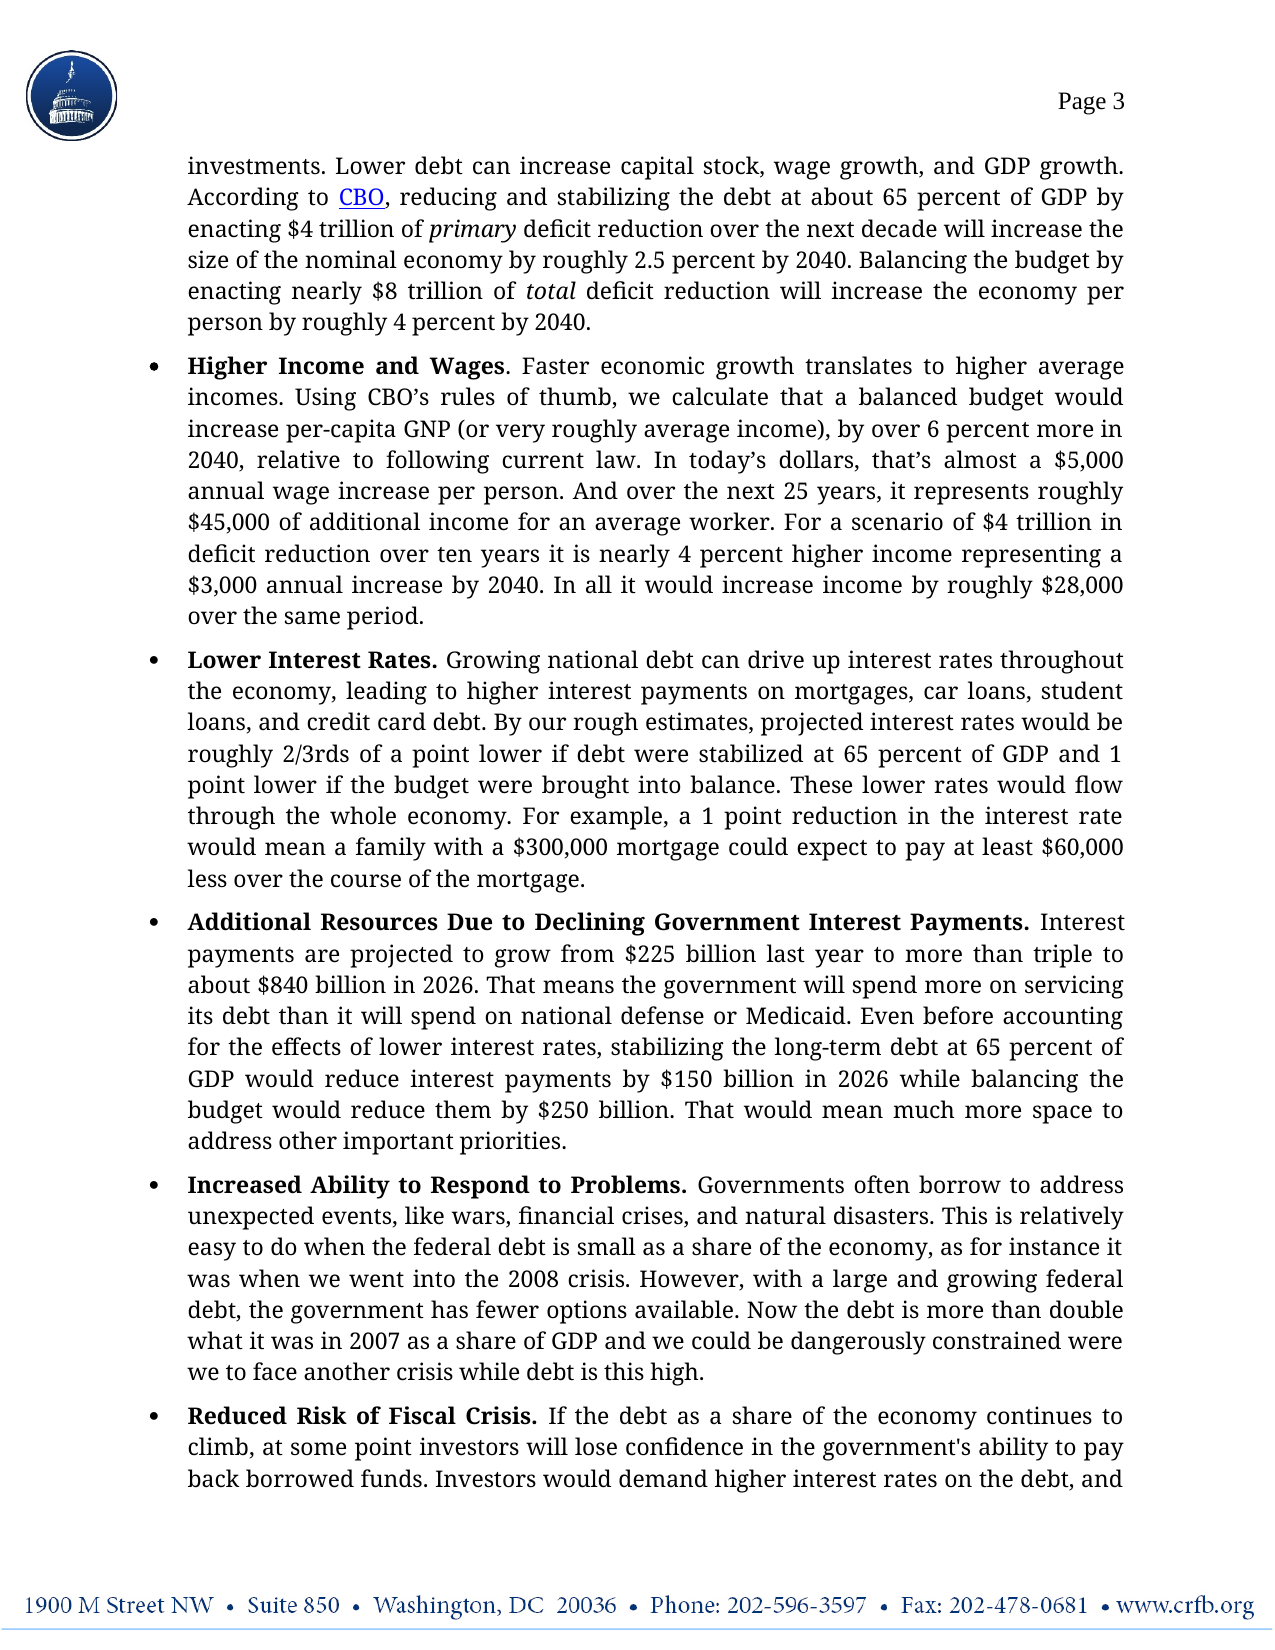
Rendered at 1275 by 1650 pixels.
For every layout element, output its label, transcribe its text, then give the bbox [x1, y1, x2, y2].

list Lower Interest Rates. Growing national debt can drive up interest rates throughout the economy, leading to higher interest payments on mortgages, car loans, student loans, and credit card debt. By our rough estimates, projected interest rates would be roughly 2/3rds of a point lower if debt were stabilized at 65 percent of GDP and 1 point lower if the budget were brought into balance. These lower rates would flow through the whole economy. For example, a 1 point reduction in the interest rate would mean a family with a $300,000 mortgage could expect to pay at least $60,000 less over the course of the mortgage. [150, 644, 1125, 894]
list Increased Ability to Respond to Problems. Governments often borrow to address unexpected events, like wars, financial crises, and natural disasters. This is relatively easy to do when the federal debt is small as a share of the economy, as for instance it was when we went into the 2008 crisis. However, with a large and growing federal debt, the government has fewer options available. Now the debt is more than double what it was in 2007 as a share of GDP and we could be dangerously constrained were we to face another crisis while debt is this high. [150, 1169, 1125, 1387]
list Additional Resources Due to Declining Government Interest Payments. Interest payments are projected to grow from $225 billion last year to more than triple to about $840 billion in 2026. That means the government will spend more on servicing its debt than it will spend on national defense or Medicaid. Even before accounting for the effects of lower interest rates, stabilizing the long-term debt at 65 percent of GDP would reduce interest payments by $150 billion in 2026 while balancing the budget would reduce them by $250 billion. That would mean much more space to address other important priorities. [150, 906, 1125, 1156]
picture [26, 50, 118, 141]
list Higher Income and Wages. Faster economic growth translates to higher average incomes. Using CBO’s rules of thumb, we calculate that a balanced budget would increase per-capita GNP (or very roughly average income), by over 6 percent more in 2040, relative to following current law. In today’s dollars, that’s almost a $5,000 annual wage increase per person. And over the next 25 years, it represents roughly $45,000 of additional income for an average worker. For a scenario of $4 trillion in deficit reduction over ten years it is nearly 4 percent higher income representing a $3,000 annual increase by 2040. In all it would increase income by roughly $28,000 over the same period. [150, 350, 1125, 631]
picture [0, 1559, 1275, 1650]
